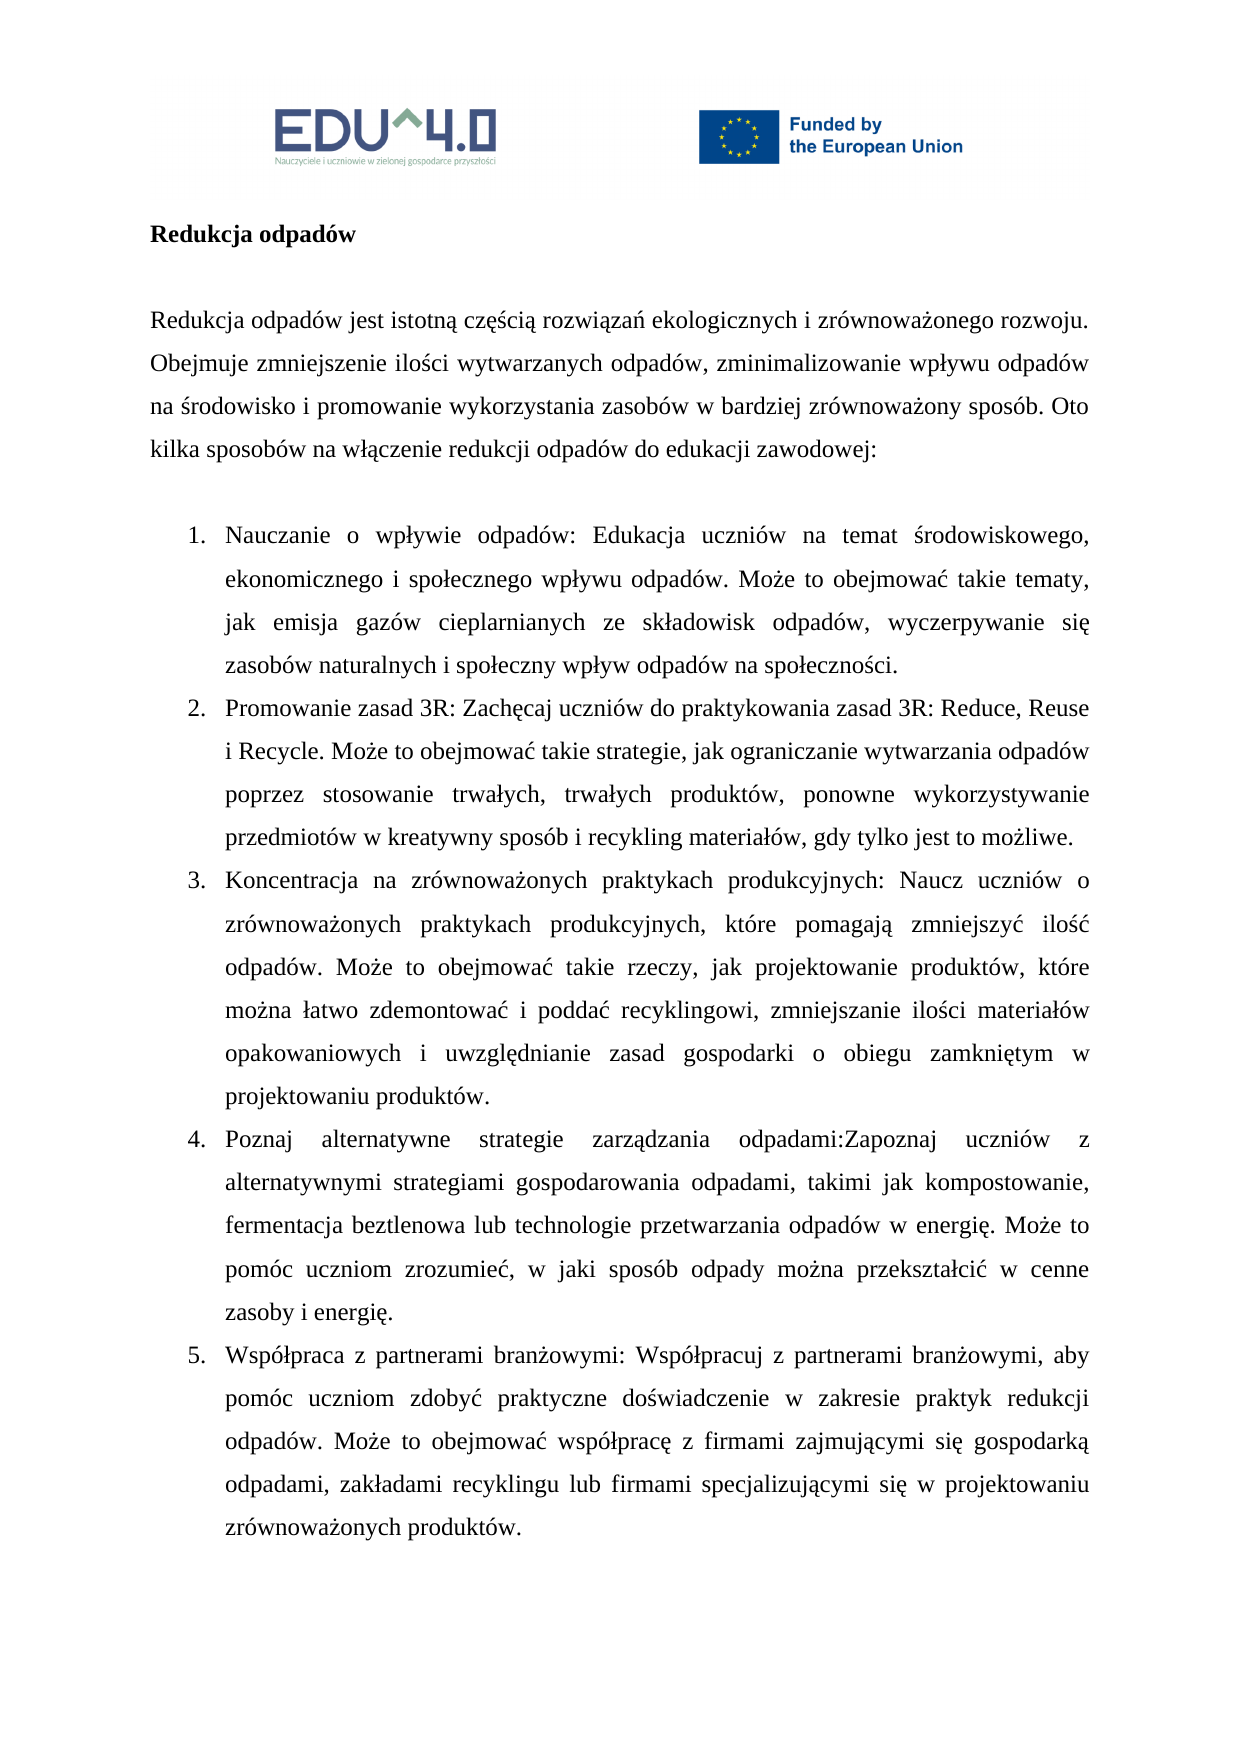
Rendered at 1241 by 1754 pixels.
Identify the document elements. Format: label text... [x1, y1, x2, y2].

picture [150, 75, 1091, 200]
list Współpraca z partnerami branżowymi: Współpracuj z partnerami branżowymi, aby pomóc uczniom zdobyć praktyczne doświadczenie w zakresie praktyk redukcji odpadów. Może to obejmować współpracę z firmami zajmującymi się gospodarką odpadami, zakładami recyklingu lub firmami specjalizującymi się w projektowaniu zrównoważonych produktów. [187, 1340, 1090, 1541]
list Nauczanie o wpływie odpadów: Edukacja uczniów na temat środowiskowego, ekonomicznego i społecznego wpływu odpadów. Może to obejmować takie tematy, jak emisja gazów cieplarnianych ze składowisk odpadów, wyczerpywanie się zasobów naturalnych i społeczny wpływ odpadów na społeczności. [187, 521, 1090, 679]
list Poznaj alternatywne strategie zarządzania odpadami:Zapoznaj uczniów z alternatywnymi strategiami gospodarowania odpadami, takimi jak kompostowanie, fermentacja beztlenowa lub technologie przetwarzania odpadów w energię. Może to pomóc uczniom zrozumieć, w jaki sposób odpady można przekształcić w cenne zasoby i energię. [187, 1124, 1090, 1326]
text Redukcja odpadów jest istotną częścią rozwiązań ekologicznych i zrównoważonego rozwoju. Obejmuje zmniejszenie ilości wytwarzanych odpadów, zminimalizowanie wpływu odpadów na środowisko i promowanie wykorzystania zasobów w bardziej zrównoważony sposób. Oto kilka sposobów na włączenie redukcji odpadów do edukacji zawodowej: [150, 305, 1090, 463]
text Redukcja odpadów [150, 219, 1090, 247]
list Koncentracja na zrównoważonych praktykach produkcyjnych: Naucz uczniów o zrównoważonych praktykach produkcyjnych, które pomagają zmniejszyć ilość odpadów. Może to obejmować takie rzeczy, jak projektowanie produktów, które można łatwo zdemontować i poddać recyklingowi, zmniejszanie ilości materiałów opakowaniowych i uwzględnianie zasad gospodarki o obiegu zamkniętym w projektowaniu produktów. [187, 866, 1090, 1110]
list Promowanie zasad 3R: Zachęcaj uczniów do praktykowania zasad 3R: Reduce, Reuse i Recycle. Może to obejmować takie strategie, jak ograniczanie wytwarzania odpadów poprzez stosowanie trwałych, trwałych produktów, ponowne wykorzystywanie przedmiotów w kreatywny sposób i recykling materiałów, gdy tylko jest to możliwe. [187, 693, 1090, 851]
